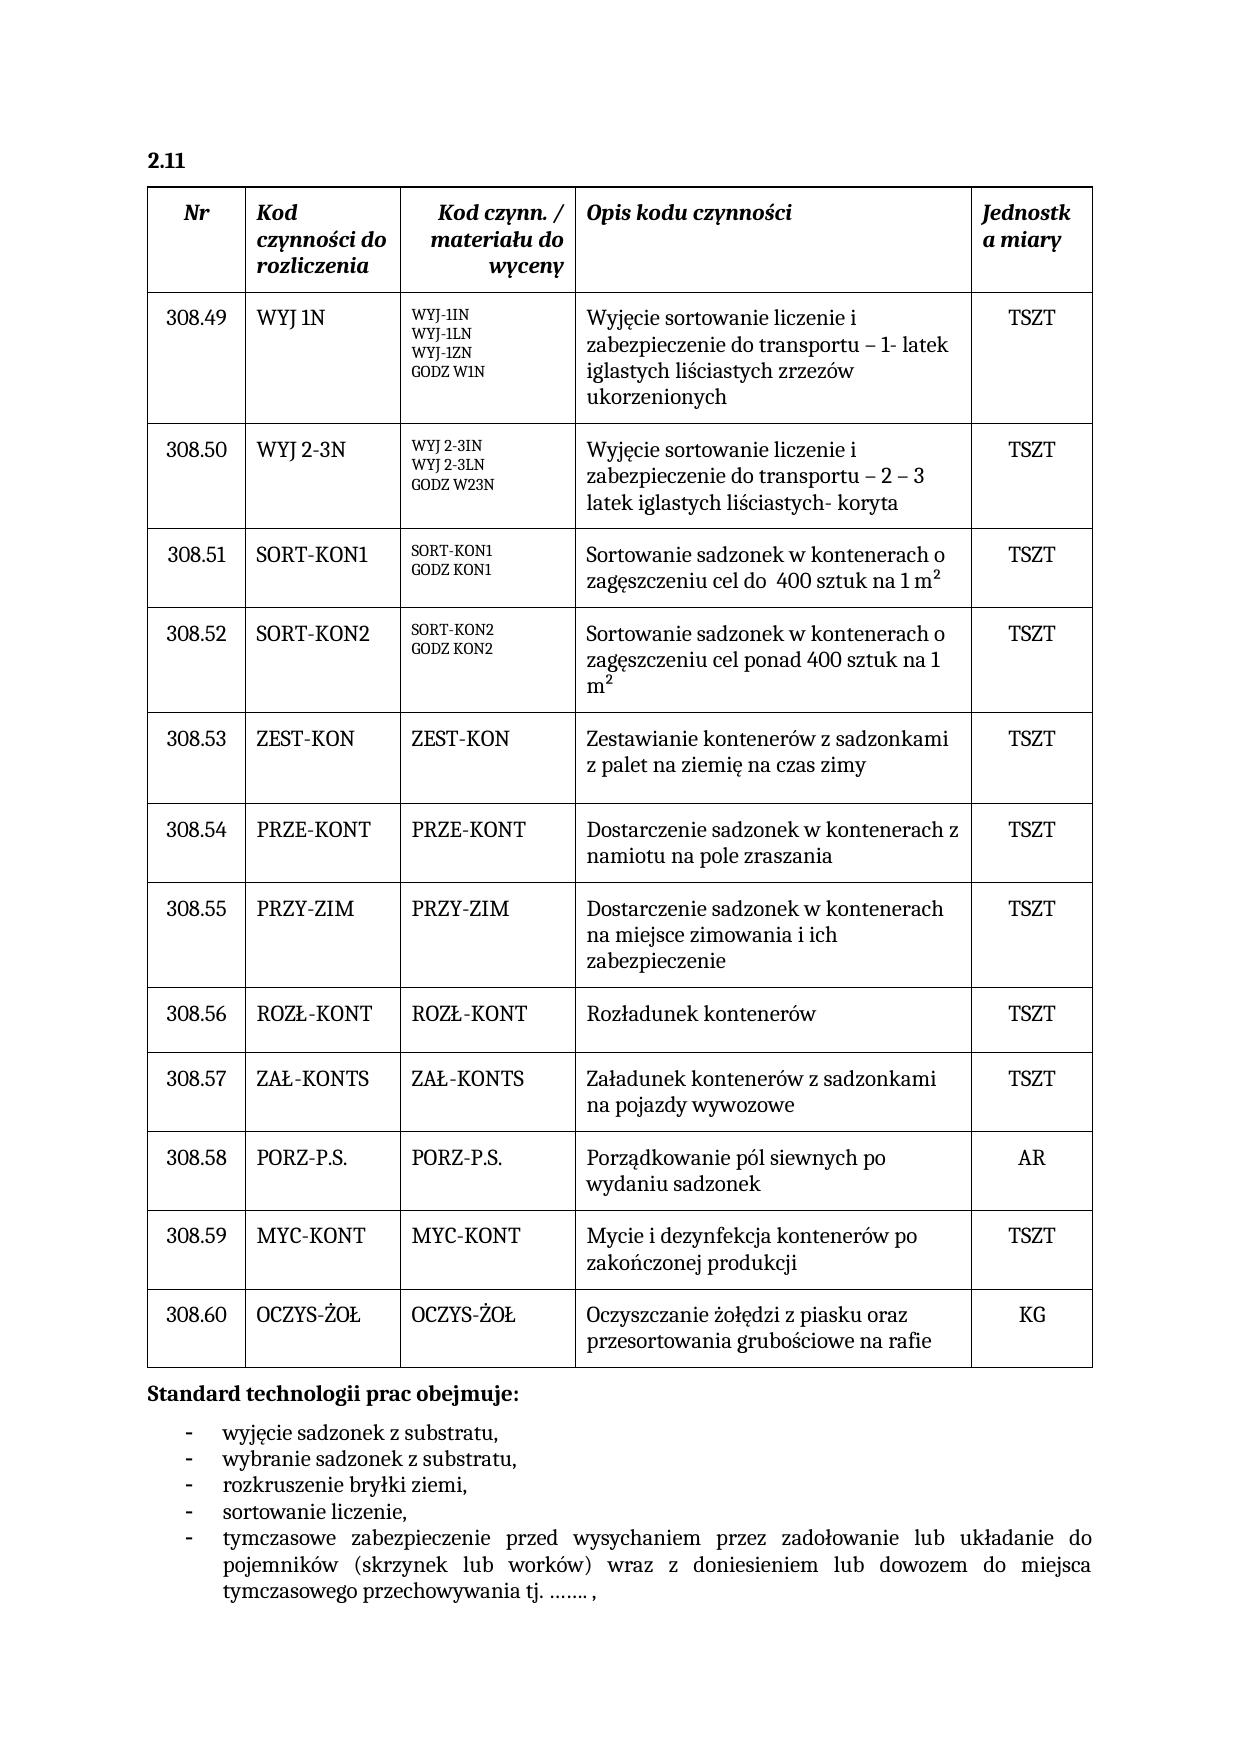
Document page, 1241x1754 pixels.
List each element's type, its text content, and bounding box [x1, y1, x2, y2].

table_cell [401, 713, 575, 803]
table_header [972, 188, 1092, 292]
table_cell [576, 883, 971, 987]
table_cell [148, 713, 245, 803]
list wyjęcie sadzonek z substratu, [185, 1419, 1093, 1446]
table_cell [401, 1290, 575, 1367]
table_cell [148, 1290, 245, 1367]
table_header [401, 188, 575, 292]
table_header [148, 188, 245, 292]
list wybranie sadzonek z substratu, [185, 1446, 1093, 1472]
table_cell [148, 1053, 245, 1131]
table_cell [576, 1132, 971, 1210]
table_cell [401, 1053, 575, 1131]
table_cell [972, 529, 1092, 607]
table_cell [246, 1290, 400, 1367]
list tymczasowe zabezpieczenie przed wysychaniem przez zadołowanie lub układanie do pojemników (skrzynek lub worków) wraz z doniesieniem lub dowozem do miejsca tymczasowego przechowywania tj. ……. , [185, 1525, 1093, 1604]
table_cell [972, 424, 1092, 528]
text 2.11 [148, 148, 1093, 174]
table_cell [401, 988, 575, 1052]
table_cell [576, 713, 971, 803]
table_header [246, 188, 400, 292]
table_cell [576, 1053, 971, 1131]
list rozkruszenie bryłki ziemi, [185, 1472, 1093, 1499]
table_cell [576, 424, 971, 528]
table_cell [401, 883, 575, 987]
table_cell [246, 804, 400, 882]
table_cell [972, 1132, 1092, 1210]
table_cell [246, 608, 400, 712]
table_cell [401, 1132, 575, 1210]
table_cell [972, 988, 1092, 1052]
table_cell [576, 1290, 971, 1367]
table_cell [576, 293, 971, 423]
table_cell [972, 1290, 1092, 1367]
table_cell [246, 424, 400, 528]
list sortowanie liczenie, [185, 1499, 1093, 1525]
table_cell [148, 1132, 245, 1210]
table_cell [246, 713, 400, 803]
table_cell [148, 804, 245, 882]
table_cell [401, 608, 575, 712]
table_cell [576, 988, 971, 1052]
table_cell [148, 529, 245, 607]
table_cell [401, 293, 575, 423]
text Standard technologii prac obejmuje: [148, 1381, 1122, 1407]
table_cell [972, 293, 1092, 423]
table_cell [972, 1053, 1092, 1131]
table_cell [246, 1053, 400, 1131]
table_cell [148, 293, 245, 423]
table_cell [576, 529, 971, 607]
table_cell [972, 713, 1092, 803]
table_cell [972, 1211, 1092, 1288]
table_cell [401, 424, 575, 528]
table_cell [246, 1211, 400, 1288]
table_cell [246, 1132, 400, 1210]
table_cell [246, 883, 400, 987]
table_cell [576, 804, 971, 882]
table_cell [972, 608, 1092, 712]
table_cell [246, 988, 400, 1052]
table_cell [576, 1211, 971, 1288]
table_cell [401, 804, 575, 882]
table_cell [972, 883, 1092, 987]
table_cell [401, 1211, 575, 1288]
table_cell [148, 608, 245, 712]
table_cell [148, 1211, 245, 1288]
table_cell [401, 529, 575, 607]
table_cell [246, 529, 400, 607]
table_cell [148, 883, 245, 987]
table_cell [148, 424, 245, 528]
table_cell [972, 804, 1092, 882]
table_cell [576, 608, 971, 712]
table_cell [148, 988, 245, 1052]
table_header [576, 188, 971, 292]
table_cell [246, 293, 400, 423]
